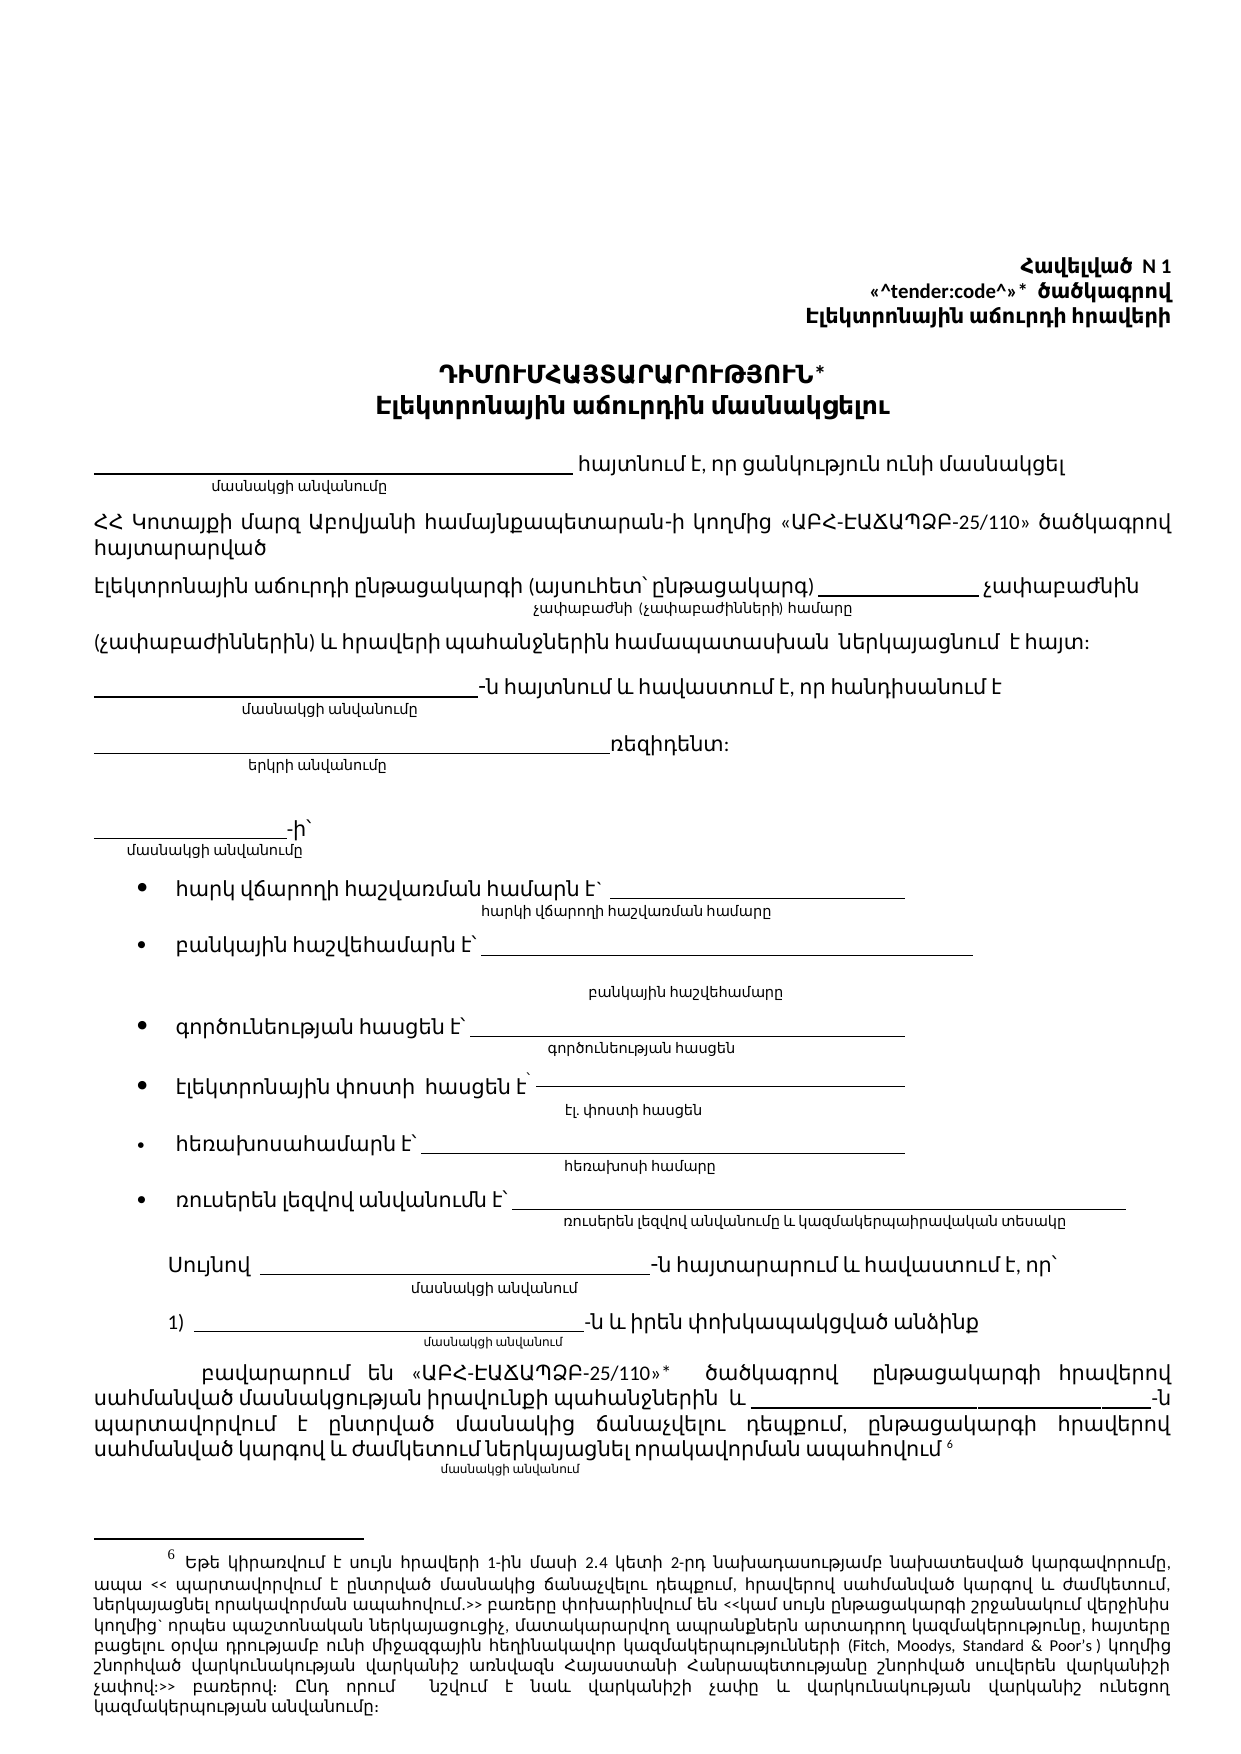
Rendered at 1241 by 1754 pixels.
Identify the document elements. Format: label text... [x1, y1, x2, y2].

text էլեկտրոնային աճուրդի ընթացակարգի (այսուհետ՝ ընթացակարգ) չափաբաժնին [94, 573, 1171, 599]
text մասնակցի անվանում [94, 1279, 1171, 1309]
text ՀՀ Կոտայքի մարզ Աբովյանի համայնքապետարան-ի կողմից «ԱԲՀ-ԷԱՃԱՊՁԲ-25/110» ծածկագրով հայտարարված [94, 507, 1171, 561]
text ռեզիդենտ: [94, 731, 1171, 756]
text մասնակցի անվանումը [94, 477, 1171, 507]
text հարկի վճարողի հաշվառման համարը [94, 902, 1171, 933]
text մասնակցի անվանում [94, 1462, 1171, 1487]
text բանկային հաշվեհամարը [94, 983, 1171, 1014]
text էլ. փոստի հասցեն [94, 1101, 1171, 1131]
list ռուսերեն լեզվով անվանումն է՝ [138, 1187, 1171, 1213]
text հայտնում է, որ ցանկություն ունի մասնակցել [94, 451, 1171, 477]
text 1) -ն և իրեն փոխկապակցված անձինք [94, 1309, 1171, 1335]
text չափաբաժնի (չափաբաժինների) համարը [94, 599, 1171, 629]
text ԴԻՄՈՒՄՀԱՅՏԱՐԱՐՈՒԹՅՈՒՆ* [94, 360, 1171, 390]
list գործունեության հասցեն է՝ [138, 1014, 1171, 1040]
text բավարարում են «ԱԲՀ-ԷԱՃԱՊՁԲ-25/110»* ծածկագրով ընթացակարգի հրավերով սահմանված մասնակցության իրավունքի պահանջներին և -ն պարտավորվում է ընտրված մասնակից ճանաչվելու դեպքում, ընթացակարգի հրավերով սահմանված կարգով և ժամկետում ներկայացնել որակավորման ապահովում [94, 1360, 1171, 1462]
text գործունեության հասցեն [94, 1040, 1171, 1070]
text երկրի անվանումը [94, 756, 1171, 787]
text ռուսերեն լեզվով անվանումը և կազմակերպաիրավական տեսակը [94, 1213, 1171, 1243]
text -ն հայտնում և հավաստում է, որ հանդիսանում է [94, 670, 1171, 701]
text -ի՝ [94, 816, 1171, 841]
list էլեկտրոնային փոստի հասցեն է՝ [138, 1070, 1171, 1101]
list բանկային հաշվեհամարն է՝ [138, 933, 1171, 983]
list հարկ վճարողի հաշվառման համարն է` [138, 872, 1171, 902]
text «^tender:code^»* ծածկագրով [94, 278, 1171, 304]
text (չափաբաժիններին) և հրավերի պահանջներին համապատասխան ներկայացնում է հայտ: [94, 629, 1171, 655]
text Սույնով -ն հայտարարում և հավաստում է, որ՝ [94, 1248, 1171, 1279]
text Էլեկտրոնային աճուրդի հրավերի [94, 304, 1171, 329]
text մասնակցի անվանումը [94, 841, 1171, 872]
subtitle Էլեկտրոնային աճուրդին մասնակցելու [94, 390, 1171, 421]
text մասնակցի անվանում [94, 1335, 1171, 1360]
text Հավելված N 1 [94, 253, 1171, 278]
text հեռախոսի համարը [462, 1157, 1171, 1187]
text մասնակցի անվանումը [94, 701, 1171, 731]
list հեռախոսահամարն է՝ [138, 1131, 1171, 1157]
